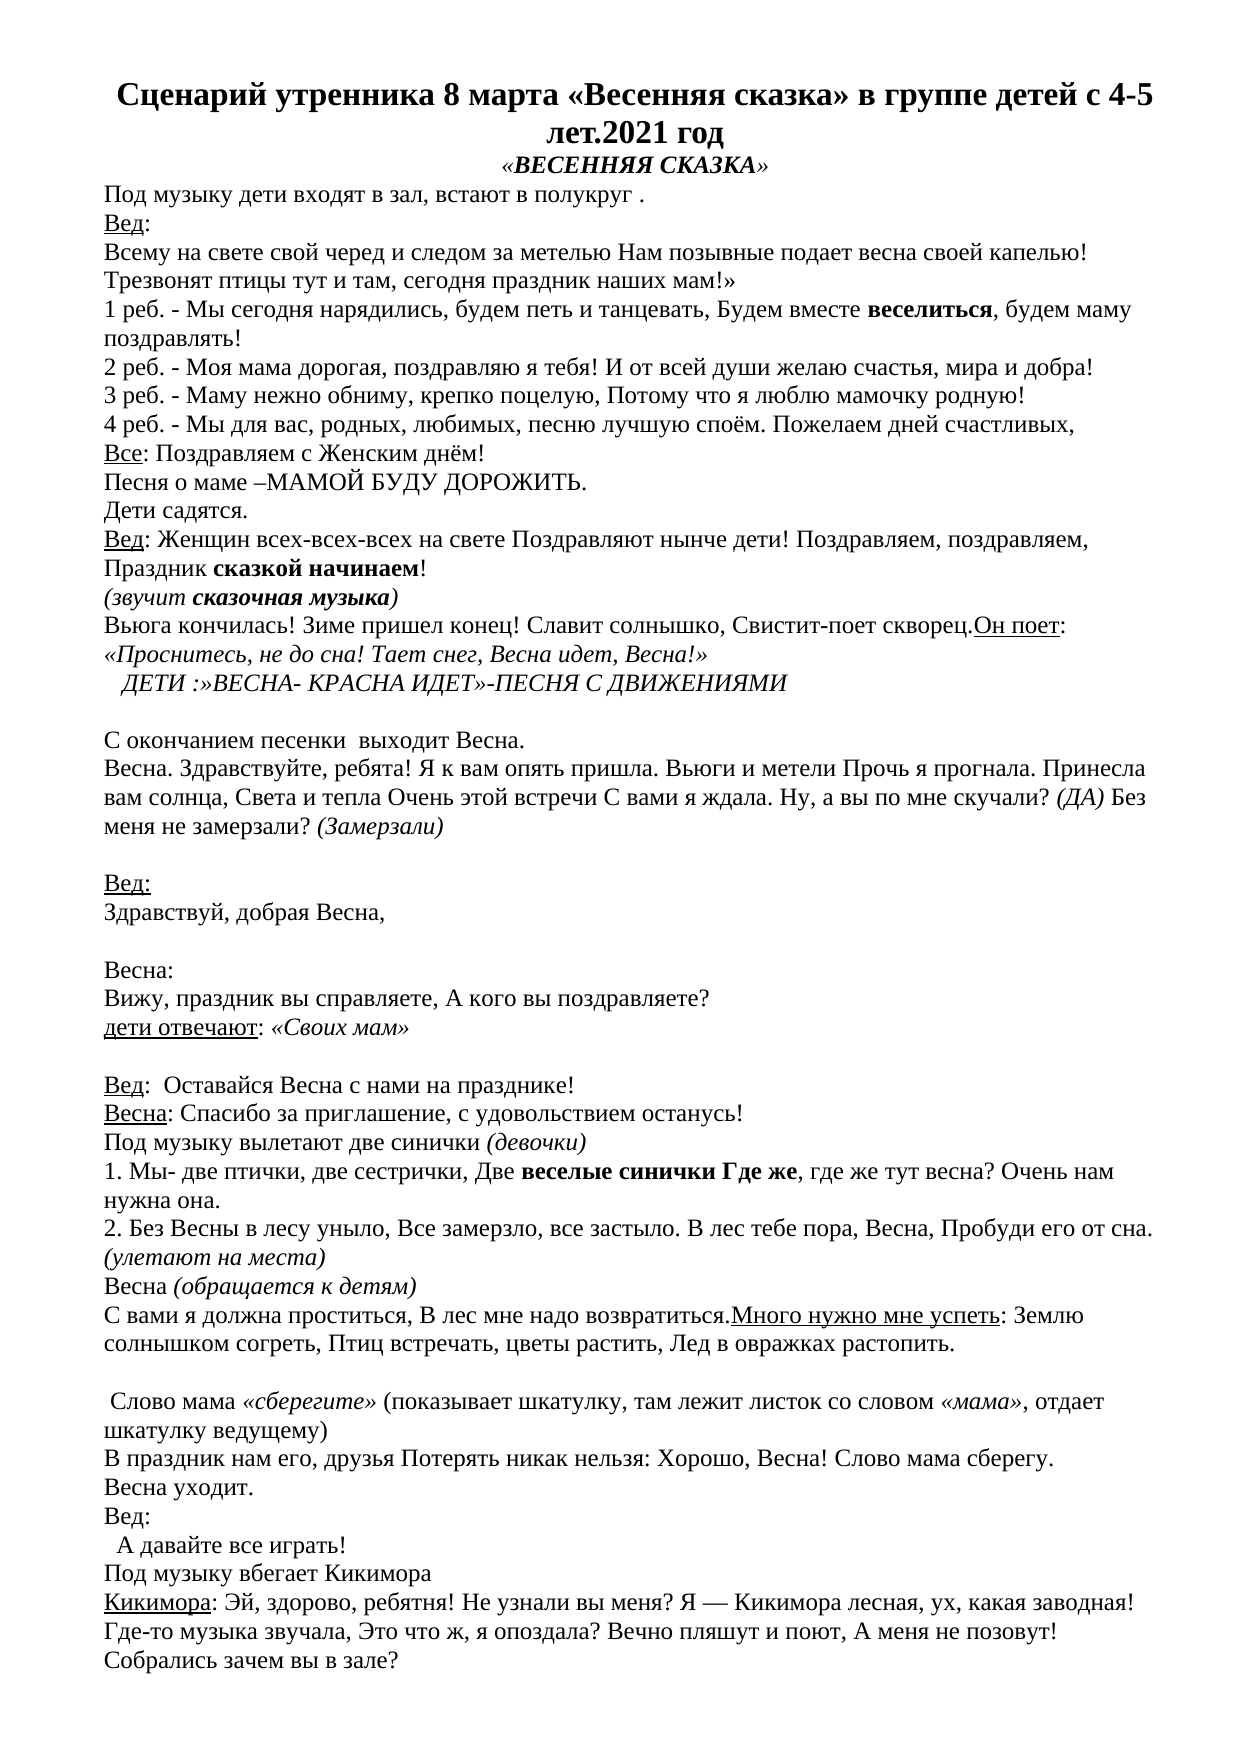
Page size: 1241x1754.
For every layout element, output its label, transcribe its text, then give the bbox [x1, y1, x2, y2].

text Всему на свете свой черед и следом за метелью Нам позывные подает весна своей капелью! [103, 237, 1167, 266]
text ДЕТИ :»ВЕСНА- КРАСНА ИДЕТ»-ПЕСНЯ С ДВИЖЕНИЯМИ [103, 668, 1167, 725]
text Здравствуй, добрая Весна, Весна: [103, 897, 1167, 983]
text Весна уходит. [103, 1472, 1167, 1501]
text 2 реб. - Моя мама дорогая, поздравляю я тебя! И от всей души желаю счастья, мира и добра! [103, 352, 1167, 381]
text Вед: Женщин всех-всех-всех на свете Поздравляют нынче дети! Поздравляем, поздравляем, [103, 524, 1167, 553]
text дети отвечают: «Своих мам» [103, 1012, 1167, 1041]
text С вами я должна проститься, В лес мне надо возвратиться.Много нужно мне успеть: Землю солнышком согреть, Птиц встречать, цветы растить, Лед в овражках растопить. [103, 1300, 1167, 1357]
text Вед: [103, 1501, 1167, 1530]
text (звучит сказочная музыка) [103, 582, 1167, 611]
text Вед: [103, 208, 1167, 237]
text Песня о маме –МАМОЙ БУДУ ДОРОЖИТЬ. [103, 467, 1167, 496]
text 1 реб. - Мы сегодня нарядились, будем петь и танцевать, Будем вместе веселиться, будем маму поздравлять! [103, 294, 1167, 352]
text Вед: [103, 868, 1167, 897]
text С окончанием песенки выходит Весна. [103, 725, 1167, 753]
text Праздник сказкой начинаем! [103, 553, 1167, 582]
text Слово мама «сберегите» (показывает шкатулку, там лежит листок со словом «мама», отдает шкатулку ведущему) [103, 1386, 1167, 1443]
text 3 реб. - Маму нежно обниму, крепко поцелую, Потому что я люблю мамочку родную! [103, 381, 1167, 409]
text В праздник нам его, друзья Потерять никак нельзя: Хорошо, Весна! Слово мама сберегу. [103, 1443, 1167, 1472]
text Весна (обращается к детям) [103, 1271, 1167, 1300]
text «ВЕСЕННЯЯ СКАЗКА» [103, 151, 1167, 179]
text Вижу, праздник вы справляете, А кого вы поздравляете? [103, 983, 1167, 1012]
text Весна. Здравствуйте, ребята! Я к вам опять пришла. Вьюги и метели Прочь я прогнала. Принесла вам солнца, Света и тепла Очень этой встречи С вами я ждала. Ну, а вы по мне скучали? (ДА) Без меня не замерзали? (Замерзали) [103, 753, 1167, 840]
text 2. Без Весны в лесу уныло, Все замерзло, все застыло. В лес тебе пора, Весна, Пробуди его от сна. (улетают на места) [103, 1213, 1167, 1271]
text Трезвонят птицы тут и там, сегодня праздник наших мам!» [103, 266, 1167, 294]
text Вед: Оставайся Весна с нами на празднике! [103, 1070, 1167, 1098]
text Кикимора: Эй, здорово, ребятня! Не узнали вы меня? Я — Кикимора лесная, ух, какая заводная! Где-то музыка звучала, Это что ж, я опоздала? Вечно пляшут и поют, А меня не позовут! Собрались зачем вы в зале? [103, 1587, 1167, 1673]
text 4 реб. - Мы для вас, родных, любимых, песню лучшую споём. Пожелаем дней счастливых, [103, 409, 1167, 438]
text А давайте все играть! [103, 1530, 1167, 1558]
text Дети садятся. [103, 496, 1167, 524]
text Весна: Спасибо за приглашение, с удовольствием останусь! [103, 1098, 1167, 1127]
text 1. Мы- две птички, две сестрички, Две веселые синички Где же, где же тут весна? Очень нам нужна она. [103, 1156, 1167, 1213]
text Под музыку дети входят в зал, встают в полукруг . [103, 179, 1167, 208]
text Вьюга кончилась! Зиме пришел конец! Славит солнышко, Свистит-поет скворец.Он поет: «Проснитесь, не до сна! Тает снег, Весна идет, Весна!» [103, 611, 1167, 668]
text Под музыку вбегает Кикимора [103, 1558, 1167, 1587]
text Сценарий утренника 8 марта «Весенняя сказка» в группе детей с 4-5 лет.2021 год [103, 74, 1167, 151]
text Все: Поздравляем с Женским днём! [103, 438, 1167, 467]
text Под музыку вылетают две синички (девочки) [103, 1127, 1167, 1156]
